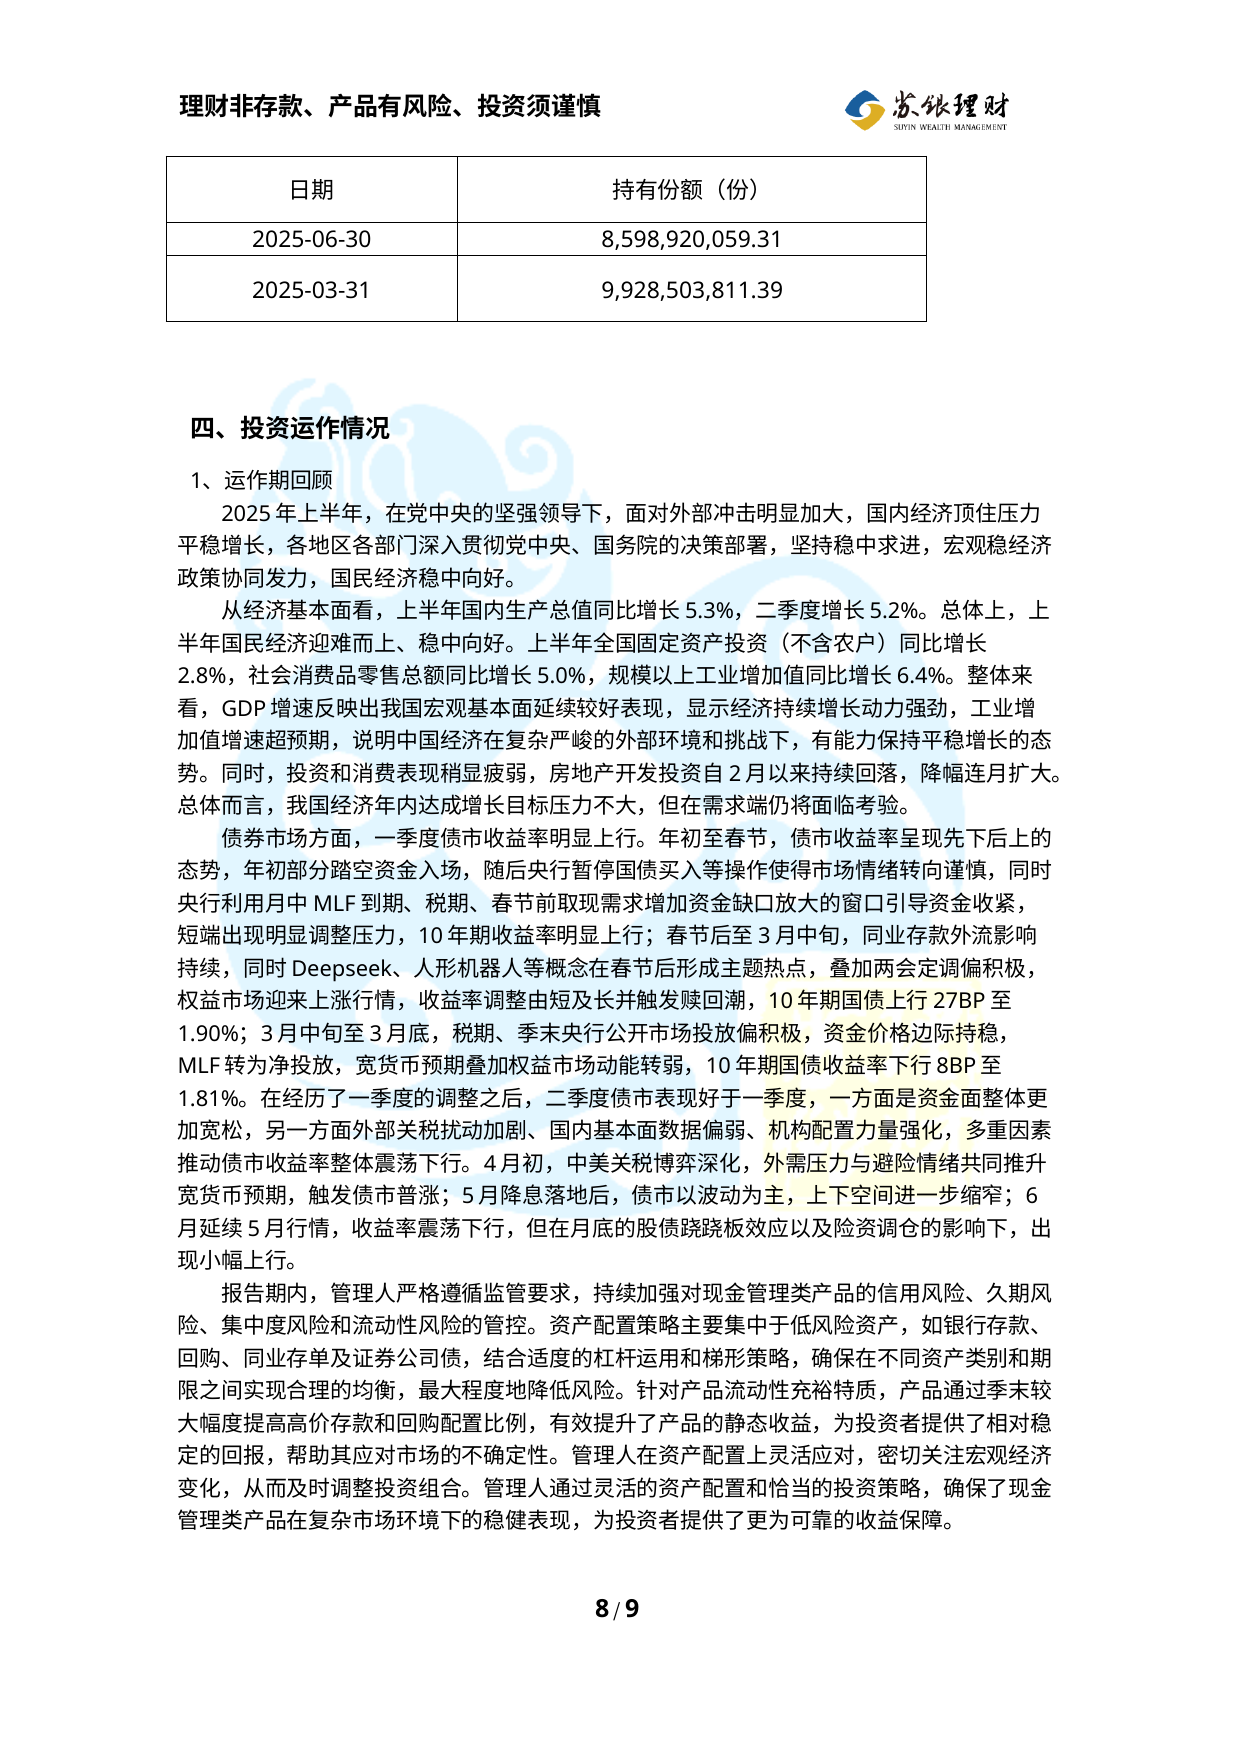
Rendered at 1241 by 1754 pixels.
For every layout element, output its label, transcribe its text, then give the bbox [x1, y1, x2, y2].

text 债券市场方面，一季度债市收益率明显上行。年初至春节，债市收益率呈现先下后上的态势，年初部分踏空资金入场，随后央行暂停国债买入等操作使得市场情绪转向谨慎，同时央行利用月中MLF到期、税期、春节前取现需求增加资金缺口放大的窗口引导资金收紧，短端出现明显调整压力，10年期收益率明显上行；春节后至3月中旬，同业存款外流影响持续，同时Deepseek、人形机器人等概念在春节后形成主题热点，叠加两会定调偏积极，权益市场迎来上涨行情，收益率调整由短及长并触发赎回潮，10年期国债上行27BP至1.90%；3月中旬至3月底，税期、季末央行公开市场投放偏积极，资金价格边际持稳，MLF转为净投放，宽货币预期叠加权益市场动能转弱，10年期国债收益率下行8BP至1.81%。在经历了一季度的调整之后，二季度债市表现好于一季度，一方面是资金面整体更加宽松，另一方面外部关税扰动加剧、国内基本面数据偏弱、机构配置力量强化，多重因素推动债市收益率整体震荡下行。4月初，中美关税博弈深化，外需压力与避险情绪共同推升宽货币预期，触发债市普涨；5月降息落地后，债市以波动为主，上下空间进一步缩窄；6月延续5月行情，收益率震荡下行，但在月底的股债跷跷板效应以及险资调仓的影响下，出现小幅上行。 [177, 820, 1053, 1275]
table_cell 9,928,503,811.39 [458, 256, 926, 321]
table_cell 2025-03-31 [167, 256, 457, 321]
text 2025年上半年，在党中央的坚强领导下，面对外部冲击明显加大，国内经济顶住压力平稳增长，各地区各部门深入贯彻党中央、国务院的决策部署，坚持稳中求进，宏观稳经济政策协同发力，国民经济稳中向好。 [177, 495, 1053, 593]
subtitle 1、运作期回顾 [190, 463, 1053, 495]
picture [820, 72, 1039, 143]
table_cell 8,598,920,059.31 [458, 223, 926, 255]
subtitle 四、投资运作情况 [190, 394, 1053, 459]
table_header 日期 [167, 157, 457, 222]
text 从经济基本面看，上半年国内生产总值同比增长5.3%，二季度增长5.2%。总体上，上半年国民经济迎难而上、稳中向好。上半年全国固定资产投资（不含农户）同比增长2.8%，社会消费品零售总额同比增长5.0%，规模以上工业增加值同比增长6.4%。整体来看，GDP增速反映出我国宏观基本面延续较好表现，显示经济持续增长动力强劲，工业增加值增速超预期，说明中国经济在复杂严峻的外部环境和挑战下，有能力保持平稳增长的态势。同时，投资和消费表现稍显疲弱，房地产开发投资自2月以来持续回落，降幅连月扩大。总体而言，我国经济年内达成增长目标压力不大，但在需求端仍将面临考验。 [177, 593, 1053, 820]
table_header 持有份额（份） [458, 157, 926, 222]
text 报告期内，管理人严格遵循监管要求，持续加强对现金管理类产品的信用风险、久期风险、集中度风险和流动性风险的管控。资产配置策略主要集中于低风险资产，如银行存款、回购、同业存单及证券公司债，结合适度的杠杆运用和梯形策略，确保在不同资产类别和期限之间实现合理的均衡，最大程度地降低风险。针对产品流动性充裕特质，产品通过季末较大幅度提高高价存款和回购配置比例，有效提升了产品的静态收益，为投资者提供了相对稳定的回报，帮助其应对市场的不确定性。管理人在资产配置上灵活应对，密切关注宏观经济变化，从而及时调整投资组合。管理人通过灵活的资产配置和恰当的投资策略，确保了现金管理类产品在复杂市场环境下的稳健表现，为投资者提供了更为可靠的收益保障。 [177, 1275, 1053, 1535]
table_cell 2025-06-30 [167, 223, 457, 255]
